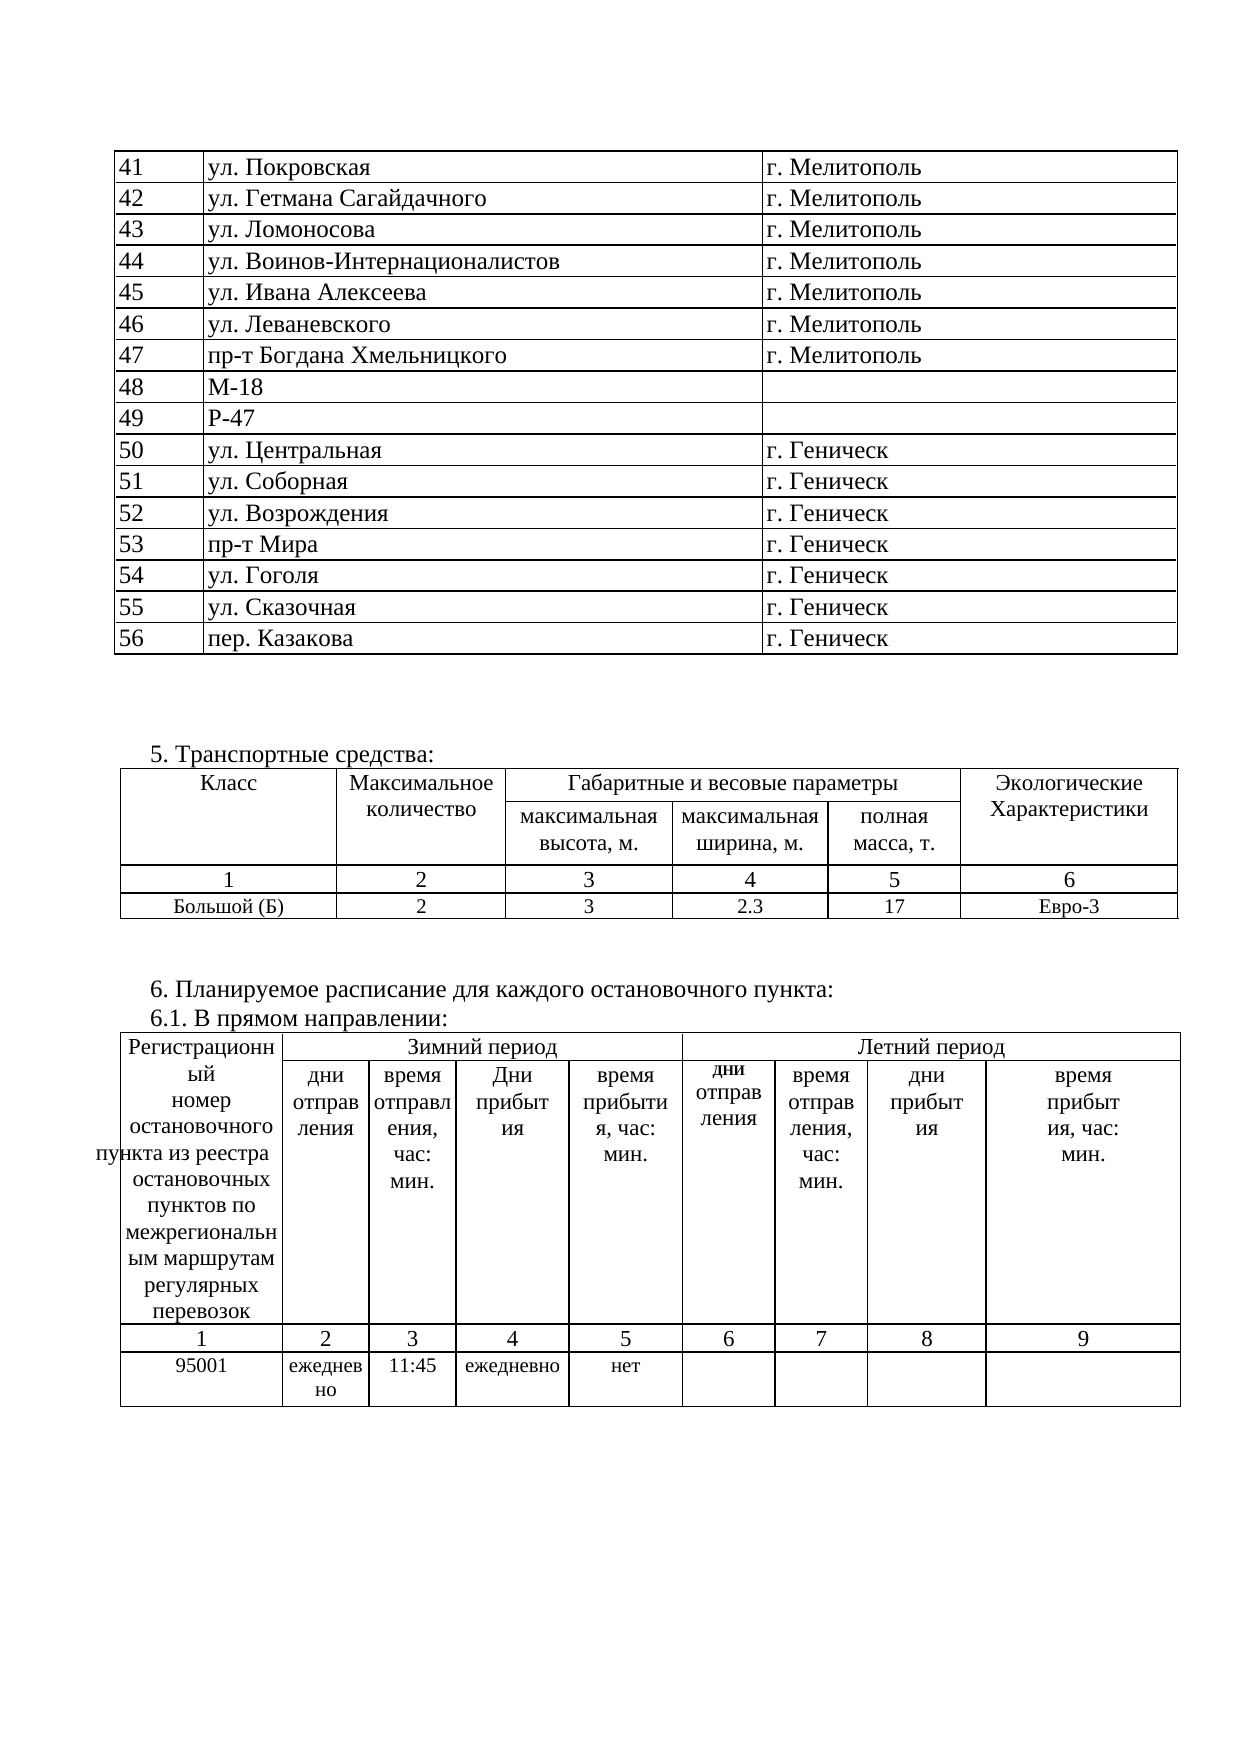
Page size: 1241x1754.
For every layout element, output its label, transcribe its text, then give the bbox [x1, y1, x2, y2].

text 6.1. В прямом направлении: [150, 1003, 1090, 1032]
table_cell 11:45 [370, 1353, 455, 1406]
table_cell нет [570, 1353, 682, 1406]
table_cell Большой (Б) [121, 894, 336, 918]
table_cell дни прибыт ия [868, 1061, 985, 1323]
table_cell 46 [115, 308, 203, 339]
table_cell ул. Сказочная [204, 592, 762, 622]
table_cell г. Геническ [763, 622, 1177, 653]
table_cell 44 [115, 245, 203, 276]
table_cell 45 [115, 277, 203, 307]
table_cell Евро-3 [961, 894, 1177, 918]
table_cell ДНИ отправ ления [683, 1061, 774, 1323]
table_cell пр-т Мира [204, 529, 762, 559]
table_cell 6 [683, 1325, 774, 1351]
table_cell 95001 [121, 1353, 282, 1406]
table_cell г. Мелитополь [763, 152, 1177, 181]
table_cell 1 [121, 1325, 282, 1351]
table_cell г. Мелитополь [763, 339, 1177, 370]
table_cell максимальная ширина, м. [673, 802, 827, 864]
table_cell 8 [868, 1325, 985, 1351]
table_cell г. Мелитополь [763, 244, 1177, 276]
table_cell М-18 [204, 372, 762, 402]
table_cell 4 [457, 1325, 568, 1351]
table_cell Р-47 [204, 403, 762, 433]
table_cell 52 [115, 497, 203, 527]
table_cell ул. Соборная [204, 466, 762, 496]
table_cell максимальная высота, м. [506, 802, 672, 864]
table_cell [776, 1353, 867, 1406]
table_cell время прибыти я, час: мин. [570, 1061, 682, 1323]
table_cell 48 [115, 371, 203, 402]
table_header Максимальное количество [337, 769, 505, 864]
table_cell 1 [121, 866, 336, 892]
table_cell г. Геническ [763, 496, 1177, 527]
table_cell [683, 1353, 774, 1406]
table_cell г. Мелитополь [763, 307, 1177, 339]
table_cell 55 [115, 591, 203, 622]
table_header Габаритные и весовые параметры [506, 769, 960, 801]
table_cell г. Геническ [763, 465, 1177, 496]
table_cell пер. Казакова [204, 623, 762, 653]
table_cell г. Геническ [763, 433, 1177, 464]
table_cell ежедневно [283, 1353, 368, 1406]
table_cell 7 [776, 1325, 867, 1351]
table_cell 53 [115, 529, 203, 559]
table_cell время отправ ления, час: мин. [776, 1061, 867, 1323]
table_cell 49 [115, 403, 203, 433]
table_cell [763, 370, 1177, 402]
table_cell 42 [115, 183, 203, 213]
table_cell ул. Покровская [204, 152, 762, 181]
table_cell 50 [115, 434, 203, 464]
table_header Летний период [683, 1033, 1180, 1060]
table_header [121, 1033, 282, 1323]
table_cell 41 [115, 152, 203, 181]
table_cell 6 [961, 866, 1177, 892]
table_cell [987, 1353, 1180, 1406]
table_cell г. Мелитополь [763, 276, 1177, 307]
table_cell 5 [829, 866, 960, 892]
table_cell 47 [115, 340, 203, 370]
table_cell ул. Воинов-Интернационалистов [204, 246, 762, 276]
table_cell ул. Центральная [204, 435, 762, 464]
table_cell ул. Ивана Алексеева [204, 277, 762, 307]
table_cell 2 [337, 866, 505, 892]
table_cell 3 [370, 1325, 455, 1351]
table_cell 2 [283, 1325, 368, 1351]
table_cell ул. Ломоносова [204, 215, 762, 244]
table_cell 5 [570, 1325, 682, 1351]
table_cell 56 [115, 623, 203, 653]
table_cell г. Мелитополь [763, 181, 1177, 213]
table_cell 2 [337, 894, 505, 918]
table_cell г. Мелитополь [763, 213, 1177, 244]
table_cell 17 [829, 894, 960, 918]
table_cell полная масса, т. [829, 802, 960, 864]
table_cell г. Геническ [763, 559, 1177, 590]
text 5. Транспортные средства: [150, 739, 1090, 767]
table_cell [763, 402, 1177, 433]
table_cell 2.3 [673, 894, 827, 918]
table_cell Дни прибыт ия [457, 1061, 568, 1323]
table_cell ул. Возрождения [204, 498, 762, 527]
table_cell дни отправ ления [283, 1061, 368, 1323]
text 6. Планируемое расписание для каждого остановочного пункта: [150, 974, 1090, 1003]
table_cell 4 [673, 866, 827, 892]
table_cell [868, 1353, 985, 1406]
table_cell 51 [115, 466, 203, 496]
table_cell ул. Леваневского [204, 309, 762, 339]
table_header Зимний период [283, 1033, 682, 1060]
table_cell 3 [506, 894, 672, 918]
table_cell время прибыт ия, час: мин. [987, 1061, 1180, 1323]
table_cell 3 [506, 866, 672, 892]
table_cell г. Геническ [763, 590, 1177, 622]
table_cell 9 [987, 1325, 1180, 1351]
table_cell 54 [115, 560, 203, 590]
table_cell 43 [115, 214, 203, 244]
table_cell пр-т Богдана Хмельницкого [204, 340, 762, 370]
table_cell ул. Гоголя [204, 561, 762, 590]
table_header Экологические Характеристики [961, 769, 1177, 864]
table_cell ул. Гетмана Сагайдачного [204, 183, 762, 213]
table_header Класс [121, 769, 336, 864]
table_cell г. Геническ [763, 528, 1177, 559]
table_cell ежедневно [457, 1353, 568, 1406]
table_cell время отправл ения, час: мин. [370, 1061, 455, 1323]
